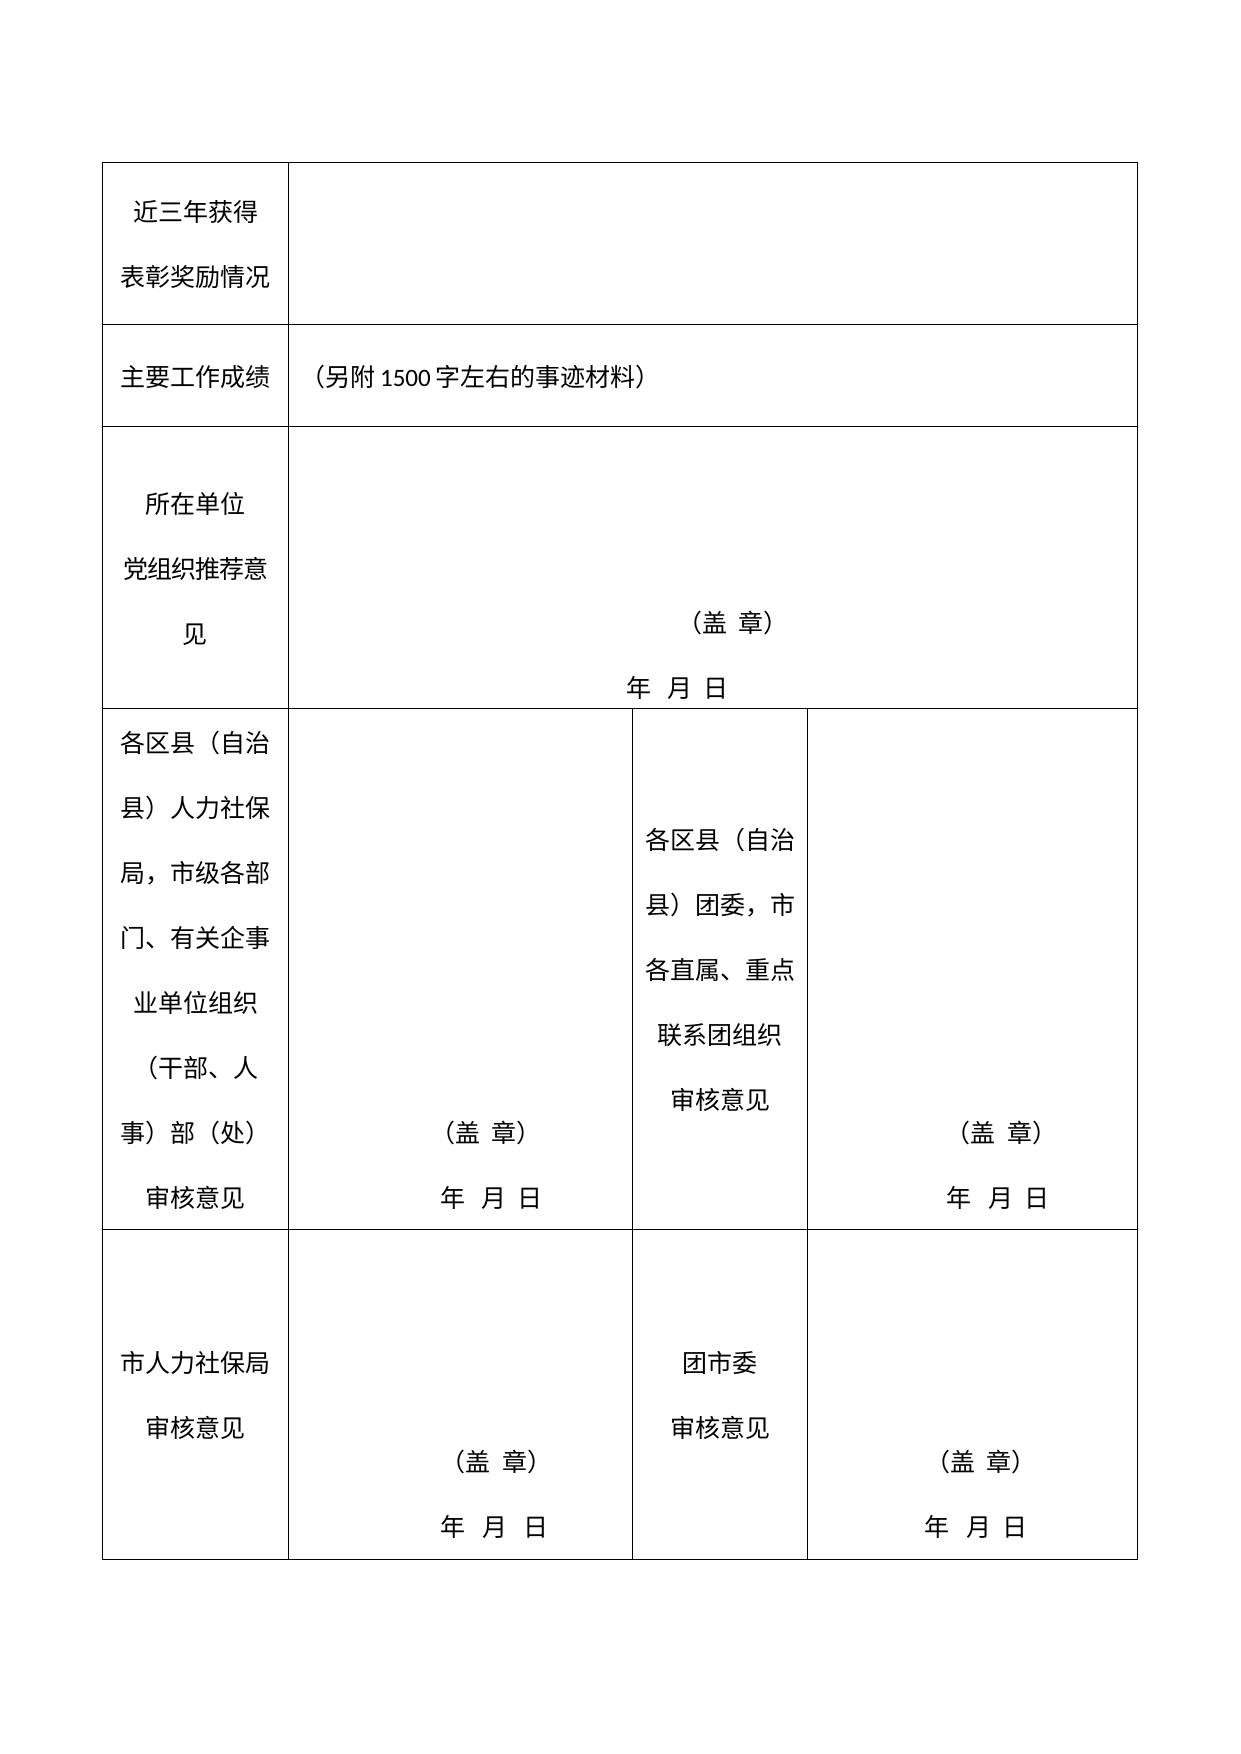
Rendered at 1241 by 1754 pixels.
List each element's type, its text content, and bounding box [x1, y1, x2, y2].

table_cell 近三年获得 表彰奖励情况 [103, 163, 288, 323]
table_cell （盖 章） 年 月 日 [289, 709, 632, 1229]
table_cell 各区县（自治县）团委，市各直属、重点联系团组织 审核意见 [633, 709, 807, 1229]
table_cell （盖 章） 年 月 日 [808, 709, 1137, 1229]
table_cell （盖 章） 年 月 日 [808, 1230, 1137, 1558]
table_cell （盖 章） 年 月 日 [289, 1230, 632, 1558]
table_cell [289, 163, 1137, 323]
table_cell 市人力社保局 审核意见 [103, 1230, 288, 1558]
table_cell （另附1500字左右的事迹材料） [289, 325, 1137, 426]
table_cell 各区县（自治县）人力社保局，市级各部门、有关企事业单位组织（干部、人事）部（处）审核意见 [103, 709, 288, 1229]
table_cell （盖 章） 年 月 日 （盖 章） 年 月 日 [289, 427, 1137, 708]
table_cell 团市委 审核意见 [633, 1230, 807, 1558]
table_cell 主要工作成绩 [103, 325, 288, 426]
table_cell 所在单位 党组织推荐意见 [103, 427, 288, 708]
